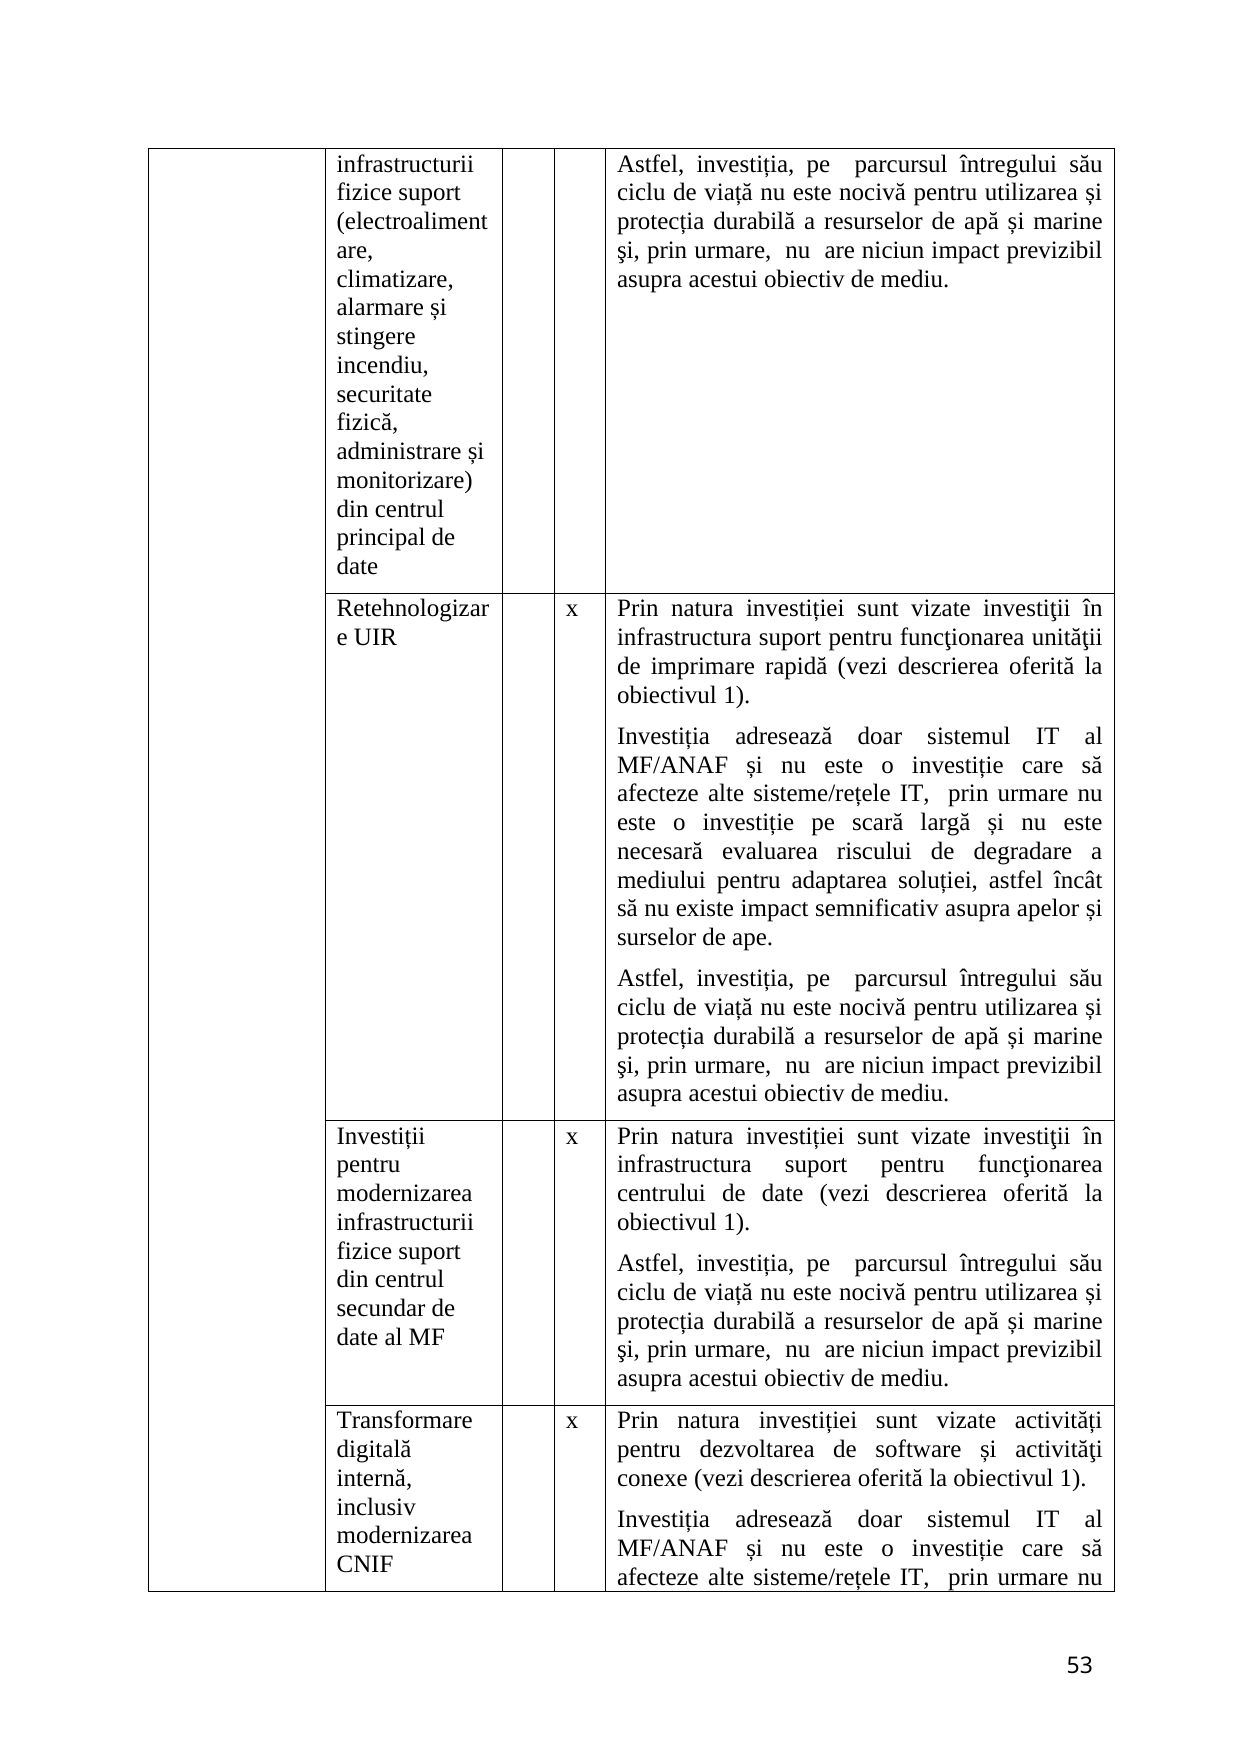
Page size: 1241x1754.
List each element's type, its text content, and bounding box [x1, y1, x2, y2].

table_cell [606, 149, 1114, 592]
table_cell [326, 149, 502, 592]
table_cell [503, 594, 554, 1120]
table_cell Investiții pentru modernizarea infrastructurii fizice suport din centrul secundar de date al MF [326, 1121, 502, 1404]
table_cell x [555, 149, 605, 592]
table_cell x [555, 594, 605, 1120]
table_cell x [555, 1121, 605, 1404]
table_cell x [555, 1406, 605, 1591]
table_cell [326, 1406, 502, 1591]
table_cell Prin natura investiției sunt vizate investiţii în infrastructura suport pentru funcţionarea unităţii de imprimare rapidă (vezi descrierea oferită la obiectivul 1). Investiția adresează doar sistemul IT al MF/ANAF și nu este o investiție care să afecteze alte sisteme/rețele IT, prin urmare nu este o investiție pe scară largă și nu este necesară evaluarea riscului de degradare a mediului pentru adaptarea soluției, astfel încât să nu existe impact semnificativ asupra apelor și surselor de ape. Astfel, investiția, pe parcursul întregului său ciclu de viață nu este nocivă pentru utilizarea și protecția durabilă a resurselor de apă și marine şi, prin urmare, nu are niciun impact previzibil asupra acestui obiectiv de mediu. [606, 594, 1114, 1120]
table_cell [503, 149, 554, 592]
table_cell Retehnologizare UIR [326, 594, 502, 1120]
table_cell [503, 1406, 554, 1591]
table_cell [606, 1406, 1114, 1591]
table_cell [503, 1121, 554, 1404]
